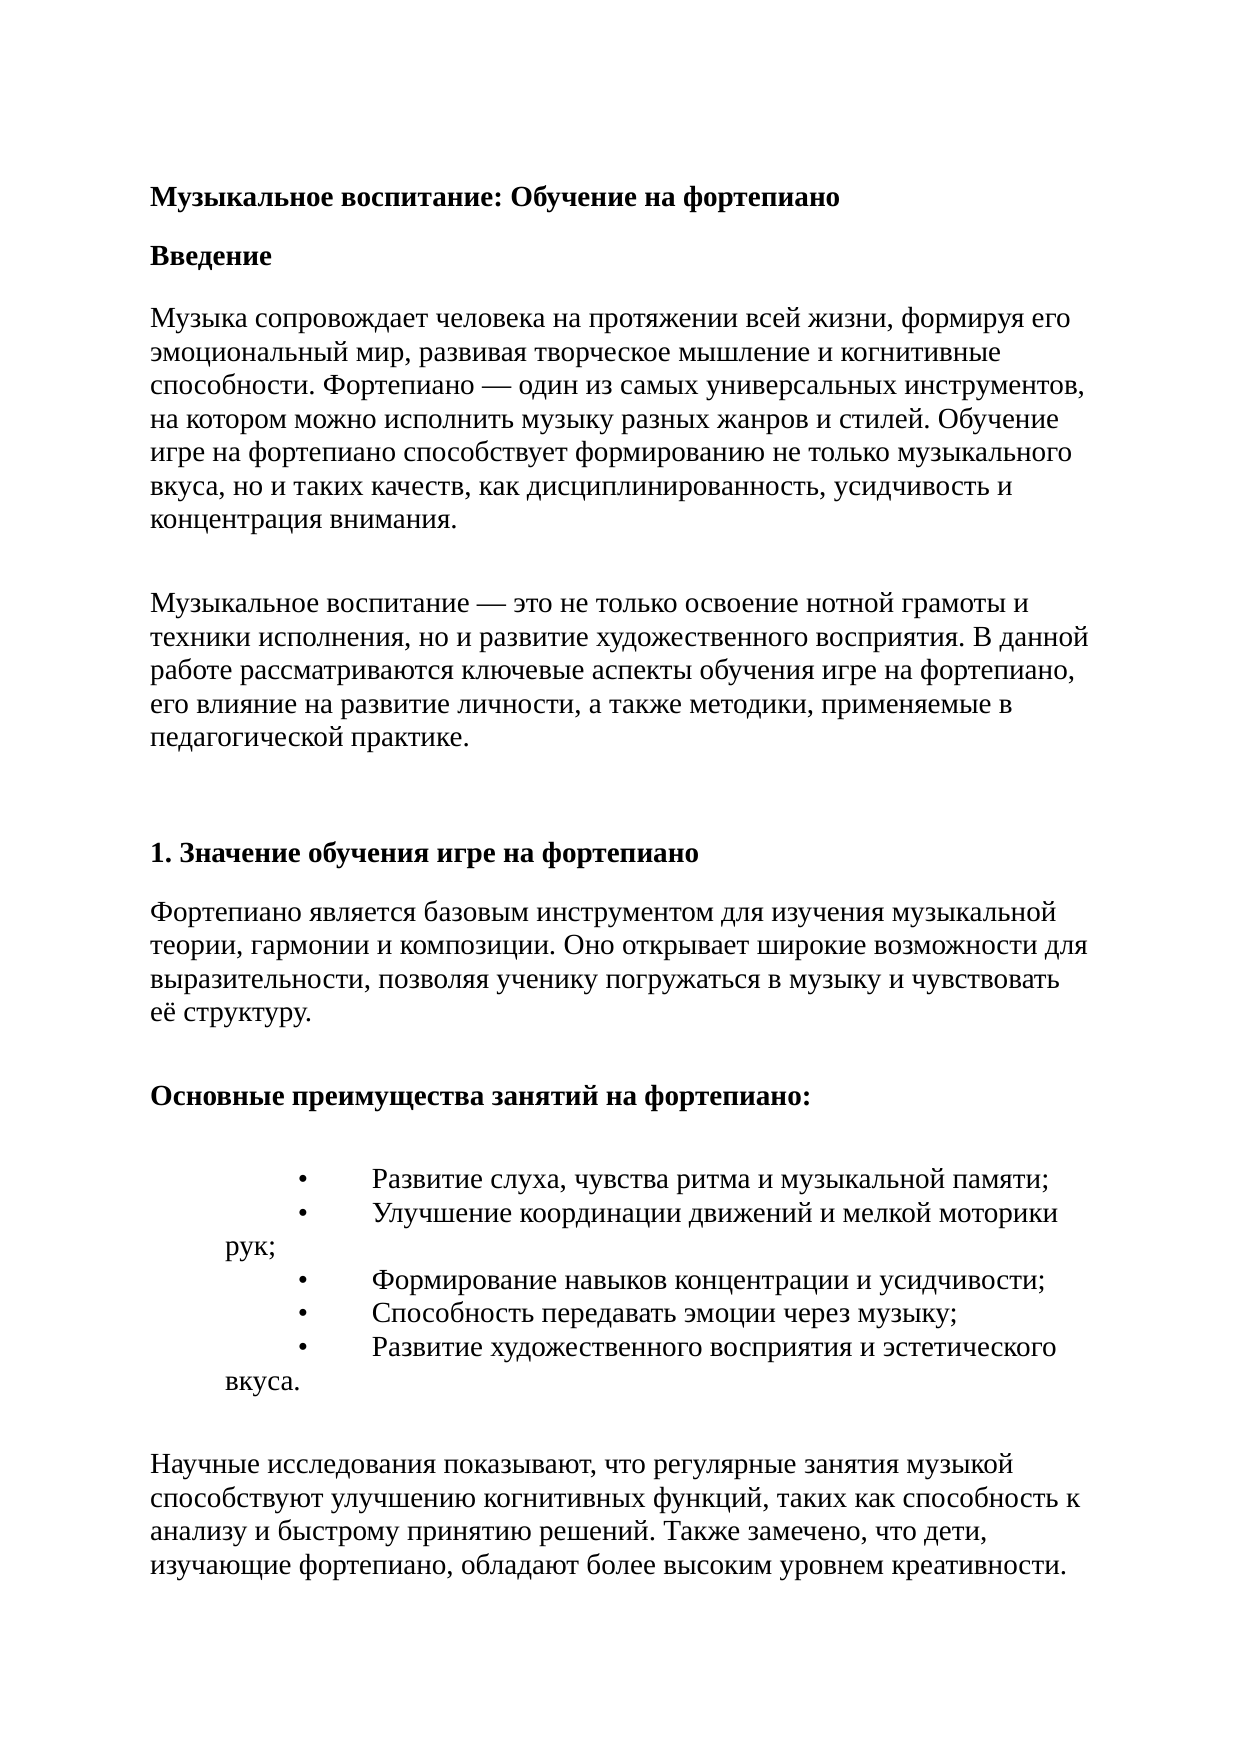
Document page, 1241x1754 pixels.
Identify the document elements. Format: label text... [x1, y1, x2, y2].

text • Развитие слуха, чувства ритма и музыкальной памяти; [225, 1162, 1090, 1196]
text • Формирование навыков концентрации и усидчивости; [225, 1263, 1090, 1296]
text Основные преимущества занятий на фортепиано: [150, 1078, 1090, 1112]
text Введение [150, 238, 1090, 271]
text 1. Значение обучения игре на фортепиано [150, 836, 1090, 869]
text • Улучшение координации движений и мелкой моторики рук; [225, 1196, 1090, 1263]
text Музыкальное воспитание — это не только освоение нотной грамоты и техники исполнения, но и развитие художественного восприятия. В данной работе рассматриваются ключевые аспекты обучения игре на фортепиано, его влияние на развитие личности, а также методики, применяемые в педагогической практике. [150, 585, 1090, 753]
text Музыкальное воспитание: Обучение на фортепиано [150, 179, 1090, 213]
text Музыка сопровождает человека на протяжении всей жизни, формируя его эмоциональный мир, развивая творческое мышление и когнитивные способности. Фортепиано — один из самых универсальных инструментов, на котором можно исполнить музыку разных жанров и стилей. Обучение игре на фортепиано способствует формированию не только музыкального вкуса, но и таких качеств, как дисциплинированность, усидчивость и концентрация внимания. [150, 300, 1090, 535]
text Научные исследования показывают, что регулярные занятия музыкой способствуют улучшению когнитивных функций, таких как способность к анализу и быстрому принятию решений. Также замечено, что дети, изучающие фортепиано, обладают более высоким уровнем креативности. [150, 1447, 1090, 1581]
text • Способность передавать эмоции через музыку; [225, 1296, 1090, 1330]
text • Развитие художественного восприятия и эстетического вкуса. [225, 1330, 1090, 1397]
text Фортепиано является базовым инструментом для изучения музыкальной теории, гармонии и композиции. Оно открывает широкие возможности для выразительности, позволяя ученику погружаться в музыку и чувствовать её структуру. [150, 894, 1090, 1028]
